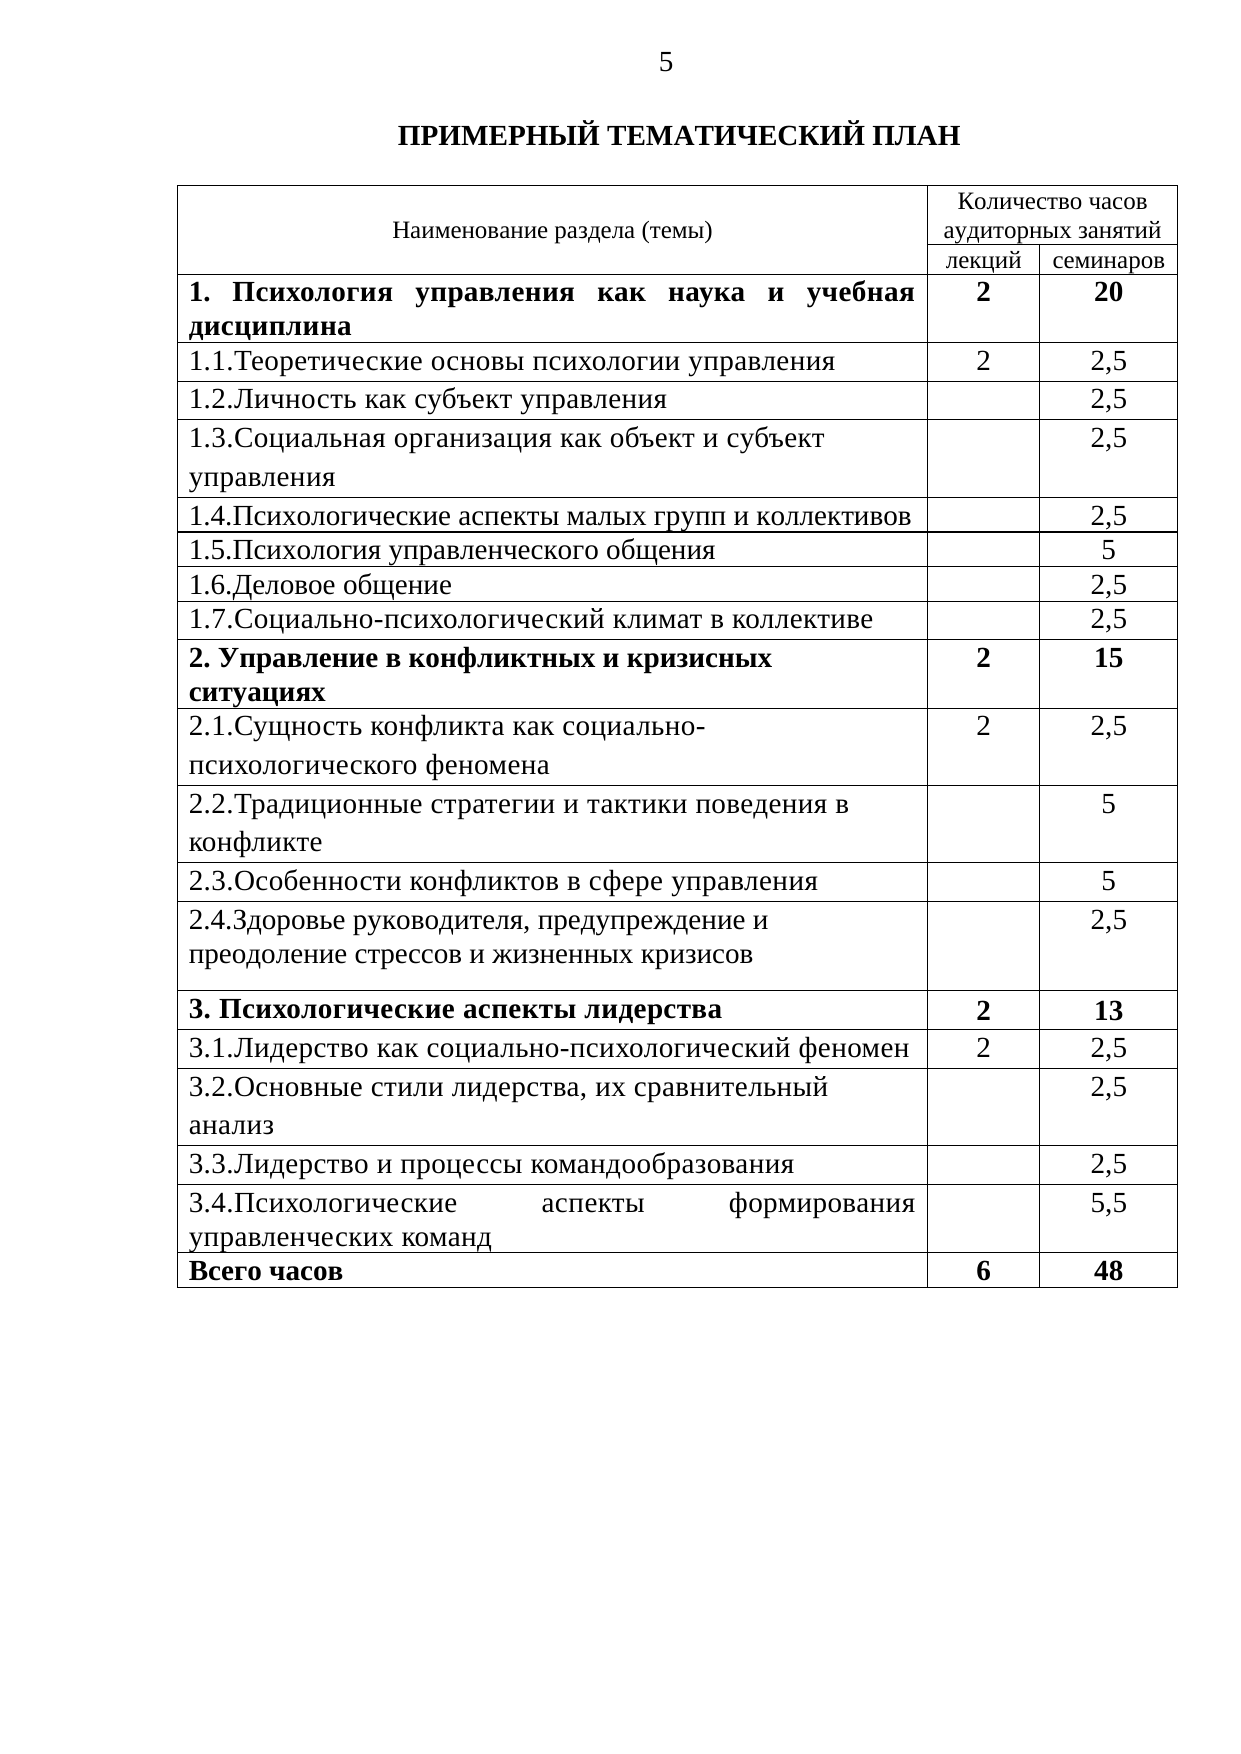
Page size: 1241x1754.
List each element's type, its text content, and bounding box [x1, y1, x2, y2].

table_cell [928, 382, 1039, 419]
table_cell 20 [1040, 275, 1177, 342]
table_cell [928, 863, 1039, 901]
table_cell 1.3.Социальная организация как объект и субъект управления [178, 420, 927, 497]
table_cell 1.2.Личность как субъект управления [178, 382, 927, 419]
table_cell 2,5 [1040, 420, 1177, 497]
table_cell [928, 786, 1039, 862]
table_cell лекций [928, 245, 1039, 273]
table_cell 13 [1040, 991, 1177, 1029]
table_cell 2 [928, 343, 1039, 381]
table_cell 2 [928, 275, 1039, 342]
table_cell 2. Управление в конфликтных и кризисных ситуациях [178, 640, 927, 707]
table_cell 2,5 [1040, 567, 1177, 601]
table_cell 2,5 [1040, 382, 1177, 419]
table_cell 1.5.Психология управленческого общения [178, 533, 927, 566]
table_cell семинаров [1040, 245, 1177, 273]
table_cell 3.3.Лидерство и процессы командообразования [178, 1146, 927, 1184]
table_cell 1.1.Теоретические основы психологии управления [178, 343, 927, 381]
table_cell 2,5 [1040, 602, 1177, 639]
table_cell 2.3.Особенности конфликтов в сфере управления [178, 863, 927, 901]
table_cell 2 [928, 991, 1039, 1029]
table_cell 6 [928, 1253, 1039, 1287]
table_cell [928, 1185, 1039, 1252]
table_cell [928, 533, 1039, 566]
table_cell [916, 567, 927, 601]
table_cell 1.4.Психологические аспекты малых групп и коллективов [178, 498, 927, 531]
table_cell 3.4.Психологические аспекты формирования управленческих команд [178, 1185, 927, 1252]
table_cell 15 [1040, 640, 1177, 707]
table_cell 2 [928, 709, 1039, 785]
table_cell 48 [1040, 1253, 1177, 1287]
table_cell [928, 567, 1039, 601]
table_cell 2,5 [1040, 1030, 1177, 1068]
table_cell 3.2.Основные стили лидерства, их сравнительный анализ [178, 1069, 927, 1145]
table_cell 2,5 [1040, 1146, 1177, 1184]
table_cell 2 [928, 640, 1039, 707]
table_cell 2 [928, 1030, 1039, 1068]
table_cell Всего часов [178, 1253, 927, 1287]
table_cell 1.7.Социально-психологический климат в коллективе [178, 602, 927, 639]
table_cell 1. Психология управления как наука и учебная дисциплина [178, 275, 927, 342]
table_cell [928, 602, 1039, 639]
table_cell 5,5 [1040, 1185, 1177, 1252]
table_cell 2.1.Сущность конфликта как социально-психологического феномена [178, 709, 927, 785]
table_cell 3. Психологические аспекты лидерства [178, 991, 927, 1029]
text ПРИМЕРНЫЙ ТЕМАТИЧЕСКИЙ ПЛАН [177, 118, 1181, 152]
table_cell 2,5 [1040, 709, 1177, 785]
table_cell 5 [1040, 863, 1177, 901]
table_cell [928, 902, 1039, 990]
table_cell 2,5 [1040, 343, 1177, 381]
table_header Наименование раздела (темы) [178, 186, 927, 273]
table_cell [928, 1146, 1039, 1184]
table_cell [928, 1069, 1039, 1145]
table_cell 3.1.Лидерство как социально-психологический феномен [178, 1030, 927, 1068]
table_cell 2,5 [1040, 902, 1177, 990]
table_cell 2,5 [1040, 1069, 1177, 1145]
table_cell [928, 420, 1039, 497]
table_cell 2.2.Традиционные стратегии и тактики поведения в конфликте [178, 786, 927, 862]
table_cell [928, 498, 1039, 531]
table_cell 5 [1040, 786, 1177, 862]
table_cell 5 [1040, 533, 1177, 566]
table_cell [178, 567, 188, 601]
table_cell 2.4.Здоровье руководителя, предупреждение и преодоление стрессов и жизненных кризисов [178, 902, 927, 990]
table_cell 2,5 [1040, 498, 1177, 531]
table_header Количество часов аудиторных занятий [928, 186, 1177, 244]
